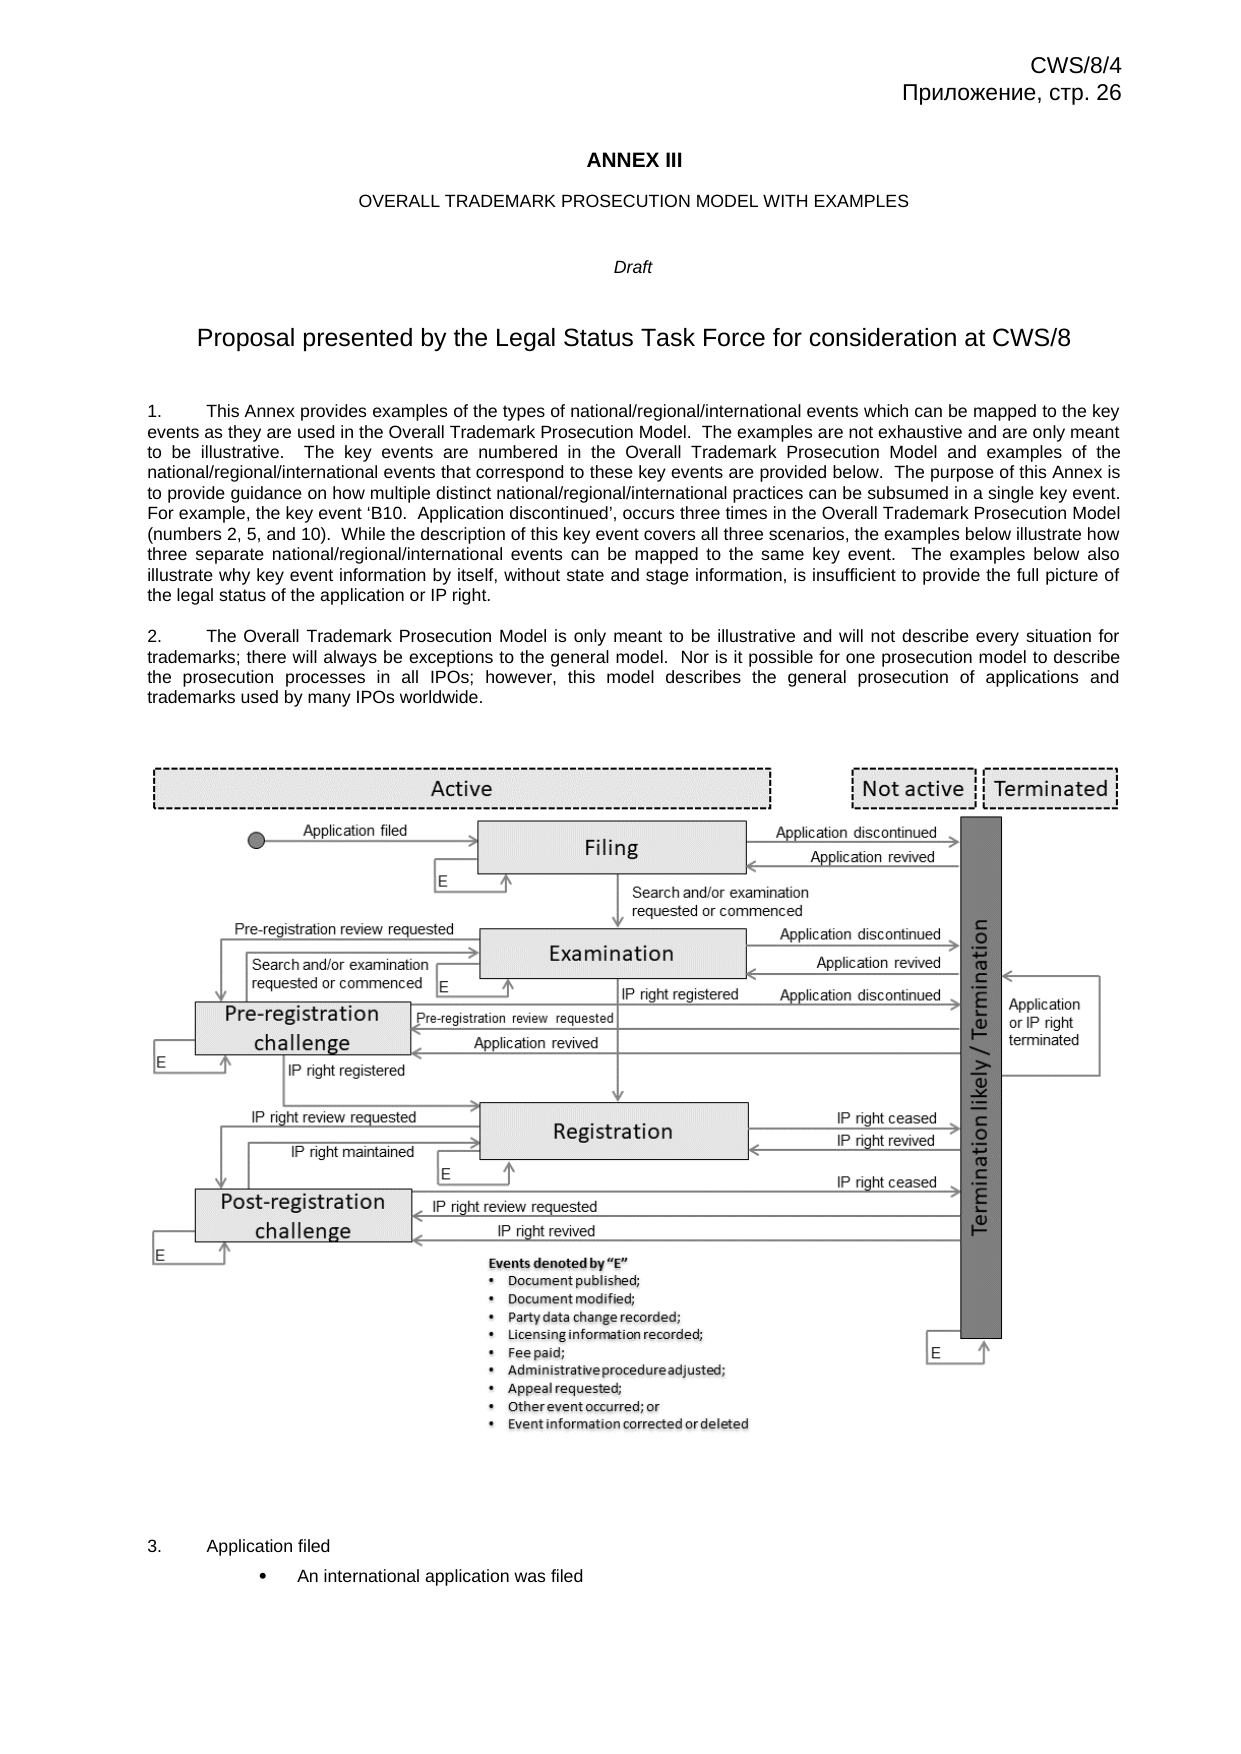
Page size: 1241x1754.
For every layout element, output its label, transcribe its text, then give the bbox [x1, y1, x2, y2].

list An international application was filed [259, 1566, 1122, 1587]
list The Overall Trademark Prosecution Model is only meant to be illustrative and will not describe every situation for trademarks; there will always be exceptions to the general model. Nor is it possible for one prosecution model to describe the prosecution processes in all IPOs; however, this model describes the general prosecution of applications and trademarks used by many IPOs worldwide. [147, 626, 1122, 708]
subtitle ANNEX III [147, 148, 1122, 172]
text OVERALL TRADEMARK PROSECUTION MODEL WITH EXAMPLES [147, 190, 1121, 211]
list Application filed [147, 1536, 1122, 1556]
list This Annex provides examples of the types of national/regional/international events which can be mapped to the key events as they are used in the Overall Trademark Prosecution Model. The examples are not exhaustive and are only meant to be illustrative. The key events are numbered in the Overall Trademark Prosecution Model and examples of the national/regional/international events that correspond to these key events are provided below. The purpose of this Annex is to provide guidance on how multiple distinct national/regional/international practices can be subsumed in a single key event. For example, the key event ‘B10. Application discontinued’, occurs three times in the Overall Trademark Prosecution Model (numbers 2, 5, and 10). While the description of this key event covers all three scenarios, the examples below illustrate how three separate national/regional/international events can be mapped to the same key event. The examples below also illustrate why key event information by itself, without state and stage information, is insufficient to provide the full picture of the legal status of the application or IP right. [147, 401, 1122, 605]
text Draft [147, 256, 1121, 277]
picture [146, 728, 1122, 1460]
